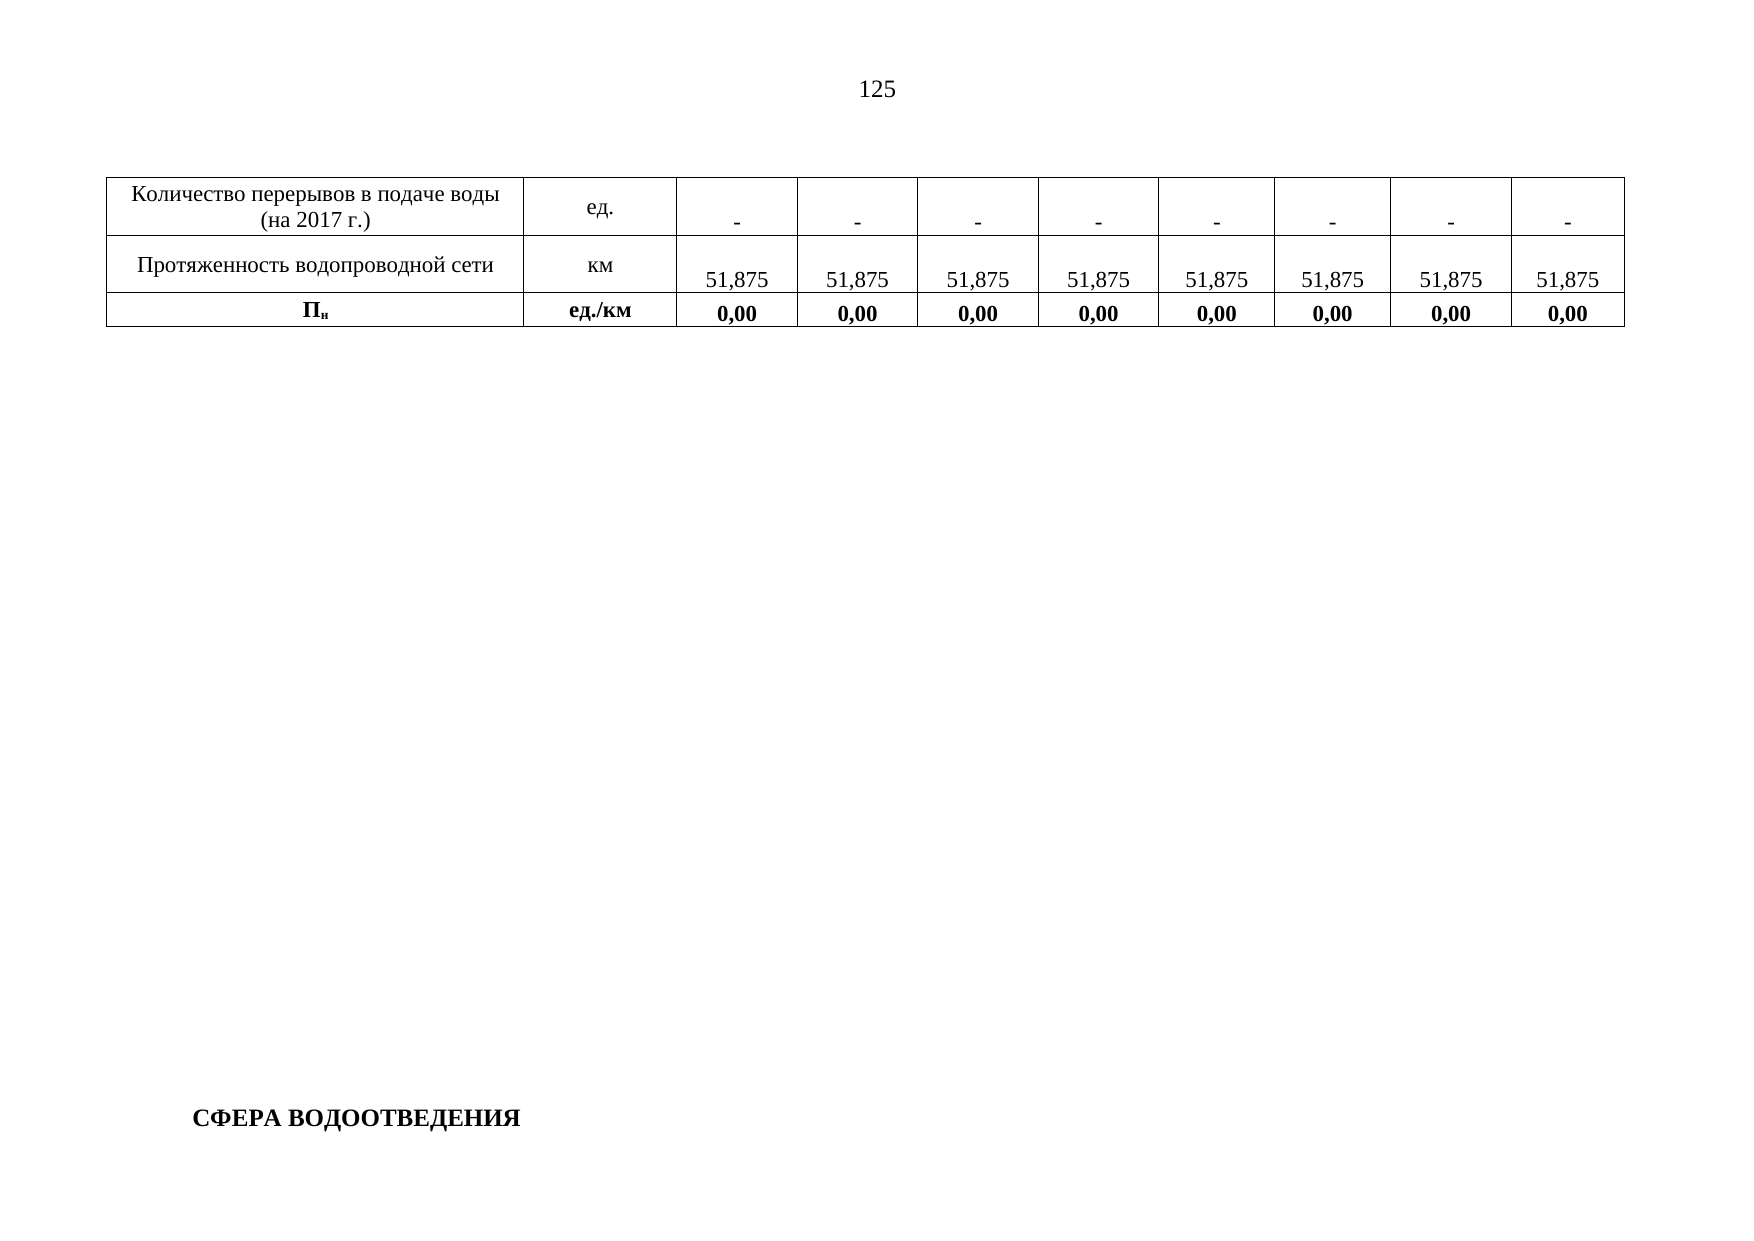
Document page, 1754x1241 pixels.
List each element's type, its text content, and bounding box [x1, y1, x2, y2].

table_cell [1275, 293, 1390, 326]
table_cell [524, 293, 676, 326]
text СФЕРА ВОДООТВЕДЕНИЯ [118, 1103, 1636, 1132]
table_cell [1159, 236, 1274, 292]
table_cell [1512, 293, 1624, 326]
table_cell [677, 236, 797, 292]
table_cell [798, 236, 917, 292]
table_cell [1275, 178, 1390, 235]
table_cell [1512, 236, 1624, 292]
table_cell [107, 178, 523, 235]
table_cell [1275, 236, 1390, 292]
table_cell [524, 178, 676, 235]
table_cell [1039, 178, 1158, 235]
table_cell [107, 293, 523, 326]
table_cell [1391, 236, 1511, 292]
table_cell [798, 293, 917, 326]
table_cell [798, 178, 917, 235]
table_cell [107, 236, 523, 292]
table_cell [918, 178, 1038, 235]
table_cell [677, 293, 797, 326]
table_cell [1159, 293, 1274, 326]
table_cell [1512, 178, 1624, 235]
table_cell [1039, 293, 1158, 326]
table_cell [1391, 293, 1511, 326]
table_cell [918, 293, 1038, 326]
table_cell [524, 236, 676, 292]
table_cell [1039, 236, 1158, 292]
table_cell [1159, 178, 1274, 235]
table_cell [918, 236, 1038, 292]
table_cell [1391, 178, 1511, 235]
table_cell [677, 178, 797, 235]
